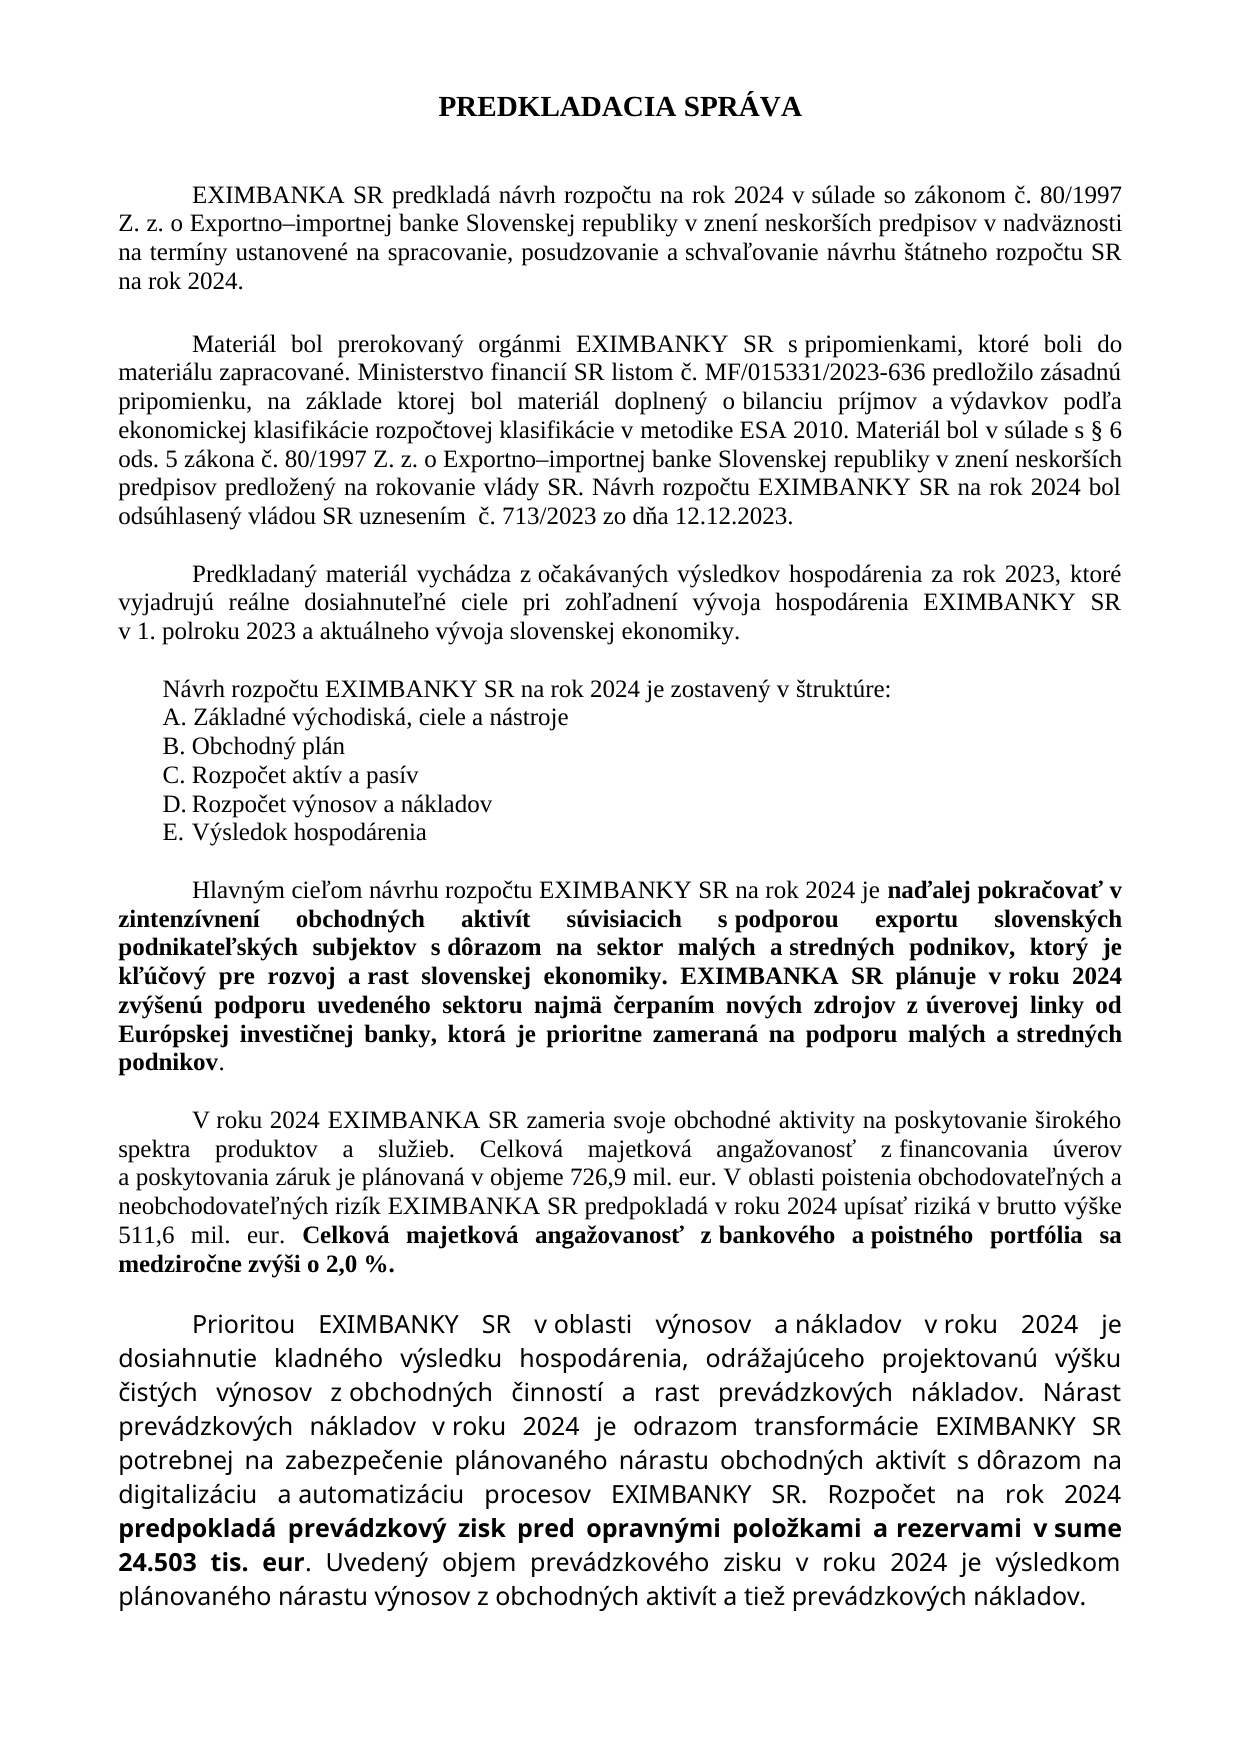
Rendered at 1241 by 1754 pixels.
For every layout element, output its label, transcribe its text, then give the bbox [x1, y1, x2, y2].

list Obchodný plán [162, 731, 1122, 760]
list Rozpočet aktív a pasív [162, 760, 1122, 789]
text Predkladaný materiál vychádza z očakávaných výsledkov hospodárenia za rok 2023, ktoré vyjadrujú reálne dosiahnuteľné ciele pri zohľadnení vývoja hospodárenia EXIMBANKY SR v 1. polroku 2023 a aktuálneho vývoja slovenskej ekonomiky. [118, 559, 1122, 645]
subtitle PREDKLADACIA SPRÁVA [118, 89, 1122, 122]
text V roku 2024 EXIMBANKA SR zameria svoje obchodné aktivity na poskytovanie širokého spektra produktov a služieb. Celková majetková angažovanosť z financovania úverov a poskytovania záruk je plánovaná v objeme 726,9 mil. eur. V oblasti poistenia obchodovateľných a neobchodovateľných rizík EXIMBANKA SR predpokladá v roku 2024 upísať riziká v brutto výške 511,6 mil. eur. Celková majetková angažovanosť z bankového a poistného portfólia sa medziročne zvýši o 2,0 %. [118, 1105, 1122, 1277]
text A. Základné východiská, ciele a nástroje [162, 702, 1122, 731]
list Výsledok hospodárenia [162, 817, 1122, 846]
subtitle Rozpočet výnosov a nákladov [162, 789, 1122, 817]
text Materiál bol prerokovaný orgánmi EXIMBANKY SR s pripomienkami, ktoré boli do materiálu zapracované. Ministerstvo financií SR listom č. MF/015331/2023-636 predložilo zásadnú pripomienku, na základe ktorej bol materiál doplnený o bilanciu príjmov a výdavkov podľa ekonomickej klasifikácie rozpočtovej klasifikácie v metodike ESA 2010. Materiál bol v súlade s § 6 ods. 5 zákona č. 80/1997 Z. z. o Exportno–importnej banke Slovenskej republiky v znení neskorších predpisov predložený na rokovanie vlády SR. Návrh rozpočtu EXIMBANKY SR na rok 2024 bol odsúhlasený vládou SR uznesením č. 713/2023 zo dňa 12.12.2023. [118, 329, 1122, 530]
text Prioritou EXIMBANKY SR v oblasti výnosov a nákladov v roku 2024 je dosiahnutie kladného výsledku hospodárenia, odrážajúceho projektovanú výšku čistých výnosov z obchodných činností a rast prevádzkových nákladov. Nárast prevádzkových nákladov v roku 2024 je odrazom transformácie EXIMBANKY SR potrebnej na zabezpečenie plánovaného nárastu obchodných aktivít s dôrazom na digitalizáciu a automatizáciu procesov EXIMBANKY SR. Rozpočet na rok 2024 predpokladá prevádzkový zisk pred opravnými položkami a rezervami v sume 24.503 tis. eur. Uvedený objem prevádzkového zisku v roku 2024 je výsledkom plánovaného nárastu výnosov z obchodných aktivít a tiež prevádzkových nákladov. [118, 1306, 1122, 1613]
text Návrh rozpočtu EXIMBANKY SR na rok 2024 je zostavený v štruktúre: [118, 674, 1122, 702]
text EXIMBANKA SR predkladá návrh rozpočtu na rok 2024 v súlade so zákonom č. 80/1997 Z. z. o Exportno–importnej banke Slovenskej republiky v znení neskorších predpisov v nadväznosti na termíny ustanovené na spracovanie, posudzovanie a schvaľovanie návrhu štátneho rozpočtu SR na rok 2024. [118, 180, 1122, 295]
text Hlavným cieľom návrhu rozpočtu EXIMBANKY SR na rok 2024 je naďalej pokračovať v zintenzívnení obchodných aktivít súvisiacich s podporou exportu slovenských podnikateľských subjektov s dôrazom na sektor malých a stredných podnikov, ktorý je kľúčový pre rozvoj a rast slovenskej ekonomiky. EXIMBANKA SR plánuje v roku 2024 zvýšenú podporu uvedeného sektoru najmä čerpaním nových zdrojov z úverovej linky od Európskej investičnej banky, ktorá je prioritne zameraná na podporu malých a stredných podnikov. [118, 875, 1122, 1076]
